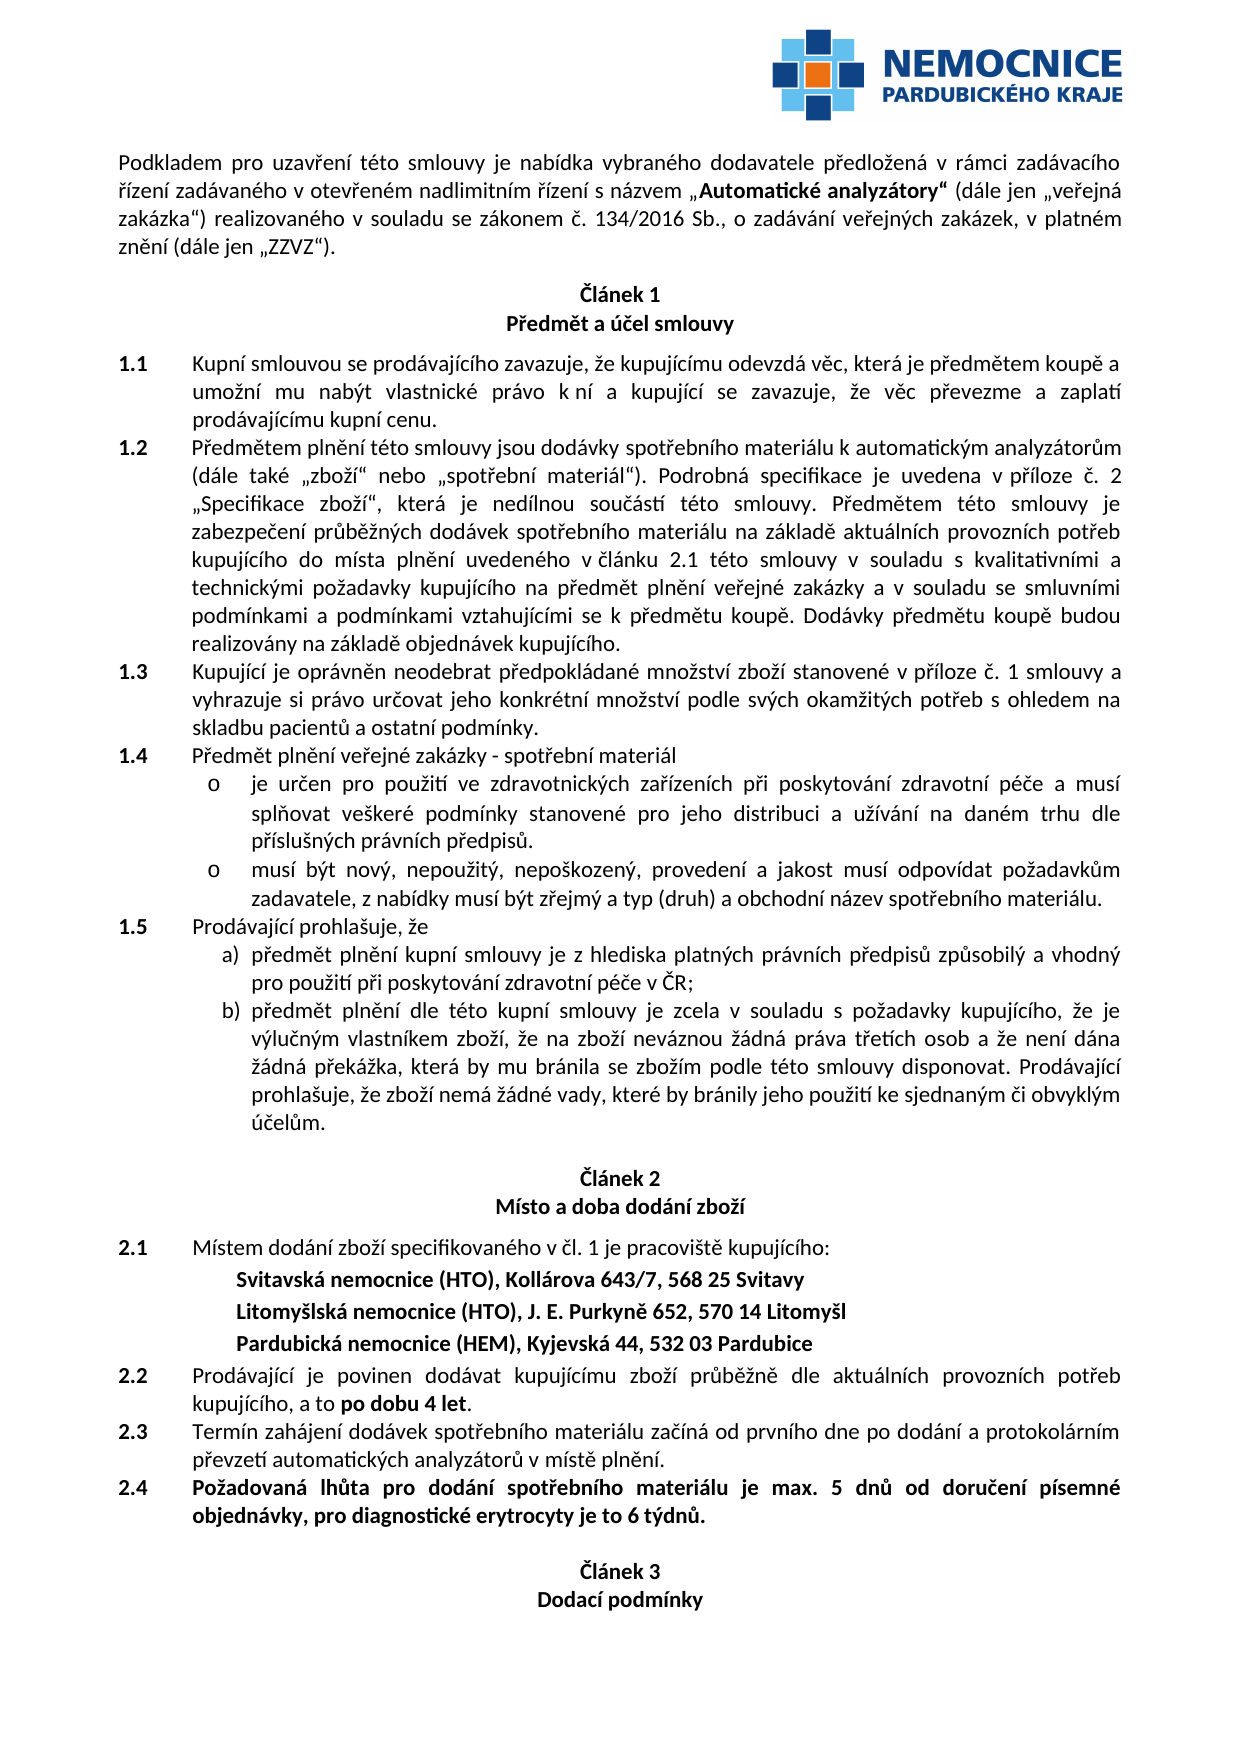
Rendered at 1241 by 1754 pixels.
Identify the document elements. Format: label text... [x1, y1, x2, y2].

subtitle Kupní smlouvou se prodávajícího zavazuje, že kupujícímu odevzdá věc, která je předmětem koupě a umožní mu nabýt vlastnické právo k ní a kupující se zavazuje, že věc převezme a zaplatí prodávajícímu kupní cenu. [118, 349, 1122, 433]
text Pardubická nemocnice (HEM), Kyjevská 44, 532 03 Pardubice [118, 1329, 1122, 1357]
list je určen pro použití ve zdravotnických zařízeních při poskytování zdravotní péče a musí splňovat veškeré podmínky stanovené pro jeho distribuci a užívání na daném trhu dle příslušných právních předpisů. [207, 769, 1122, 855]
text Svitavská nemocnice (HTO), Kollárova 643/7, 568 25 Svitavy [118, 1265, 1122, 1293]
list předmět plnění dle této kupní smlouvy je zcela v souladu s požadavky kupujícího, že je výlučným vlastníkem zboží, že na zboží neváznou žádná práva třetích osob a že není dána žádná překážka, která by mu bránila se zbožím podle této smlouvy disponovat. Prodávající prohlašuje, že zboží nemá žádné vady, které by bránily jeho použití ke sjednaným či obvyklým účelům. [222, 996, 1122, 1136]
text 2.4 Požadovaná lhůta pro dodání spotřebního materiálu je max. 5 dnů od doručení písemné objednávky, pro diagnostické erytrocyty je to 6 týdnů. [118, 1473, 1122, 1529]
text 2.3 Termín zahájení dodávek spotřebního materiálu začíná od prvního dne po dodání a protokolárním převzetí automatických analyzátorů v místě plnění. [118, 1417, 1122, 1473]
text 1.2 Předmětem plnění této smlouvy jsou dodávky spotřebního materiálu k automatickým analyzátorům (dále také „zboží“ nebo „spotřební materiál“). Podrobná specifikace je uvedena v příloze č. 2 „Specifikace zboží“, která je nedílnou součástí této smlouvy. Předmětem této smlouvy je zabezpečení průběžných dodávek spotřebního materiálu na základě aktuálních provozních potřeb kupujícího do místa plnění uvedeného v článku 2.1 této smlouvy v souladu s kvalitativními a technickými požadavky kupujícího na předmět plnění veřejné zakázky a v souladu se smluvními podmínkami a podmínkami vztahujícími se k předmětu koupě. Dodávky předmětu koupě budou realizovány na základě objednávek kupujícího. [118, 433, 1122, 657]
list musí být nový, nepoužitý, nepoškozený, provedení a jakost musí odpovídat požadavkům zadavatele, z nabídky musí být zřejmý a typ (druh) a obchodní název spotřebního materiálu. [207, 855, 1122, 912]
text Podkladem pro uzavření této smlouvy je nabídka vybraného dodavatele předložená v rámci zadávacího řízení zadávaného v otevřeném nadlimitním řízení s názvem „Automatické analyzátory“ (dále jen „veřejná zakázka“) realizovaného v souladu se zákonem č. 134/2016 Sb., o zadávání veřejných zakázek, v platném znění (dále jen „ZZVZ“). [118, 148, 1122, 260]
text Místo a doba dodání zboží [118, 1192, 1122, 1220]
text Dodací podmínky [118, 1586, 1122, 1613]
title Předmět a účel smlouvy [118, 309, 1122, 337]
text 2.1 Místem dodání zboží specifikovaného v čl. 1 je pracoviště kupujícího: [118, 1233, 1122, 1261]
picture [771, 28, 1123, 122]
text Článek 3 [118, 1557, 1122, 1586]
title Článek 1 [118, 281, 1122, 309]
list Předmět plnění veřejné zakázky - spotřební materiál [118, 741, 1122, 769]
list předmět plnění kupní smlouvy je z hlediska platných právních předpisů způsobilý a vhodný pro použití při poskytování zdravotní péče v ČR; [222, 940, 1122, 996]
text Litomyšlská nemocnice (HTO), J. E. Purkyně 652, 570 14 Litomyšl [118, 1297, 1122, 1325]
text 1.5 Prodávající prohlašuje, že [118, 912, 1122, 940]
text 2.2 Prodávající je povinen dodávat kupujícímu zboží průběžně dle aktuálních provozních potřeb kupujícího, a to po dobu 4 let. [118, 1361, 1122, 1417]
text Článek 2 [118, 1164, 1122, 1192]
list Kupující je oprávněn neodebrat předpokládané množství zboží stanovené v příloze č. 1 smlouvy a vyhrazuje si právo určovat jeho konkrétní množství podle svých okamžitých potřeb s ohledem na skladbu pacientů a ostatní podmínky. [118, 657, 1122, 741]
